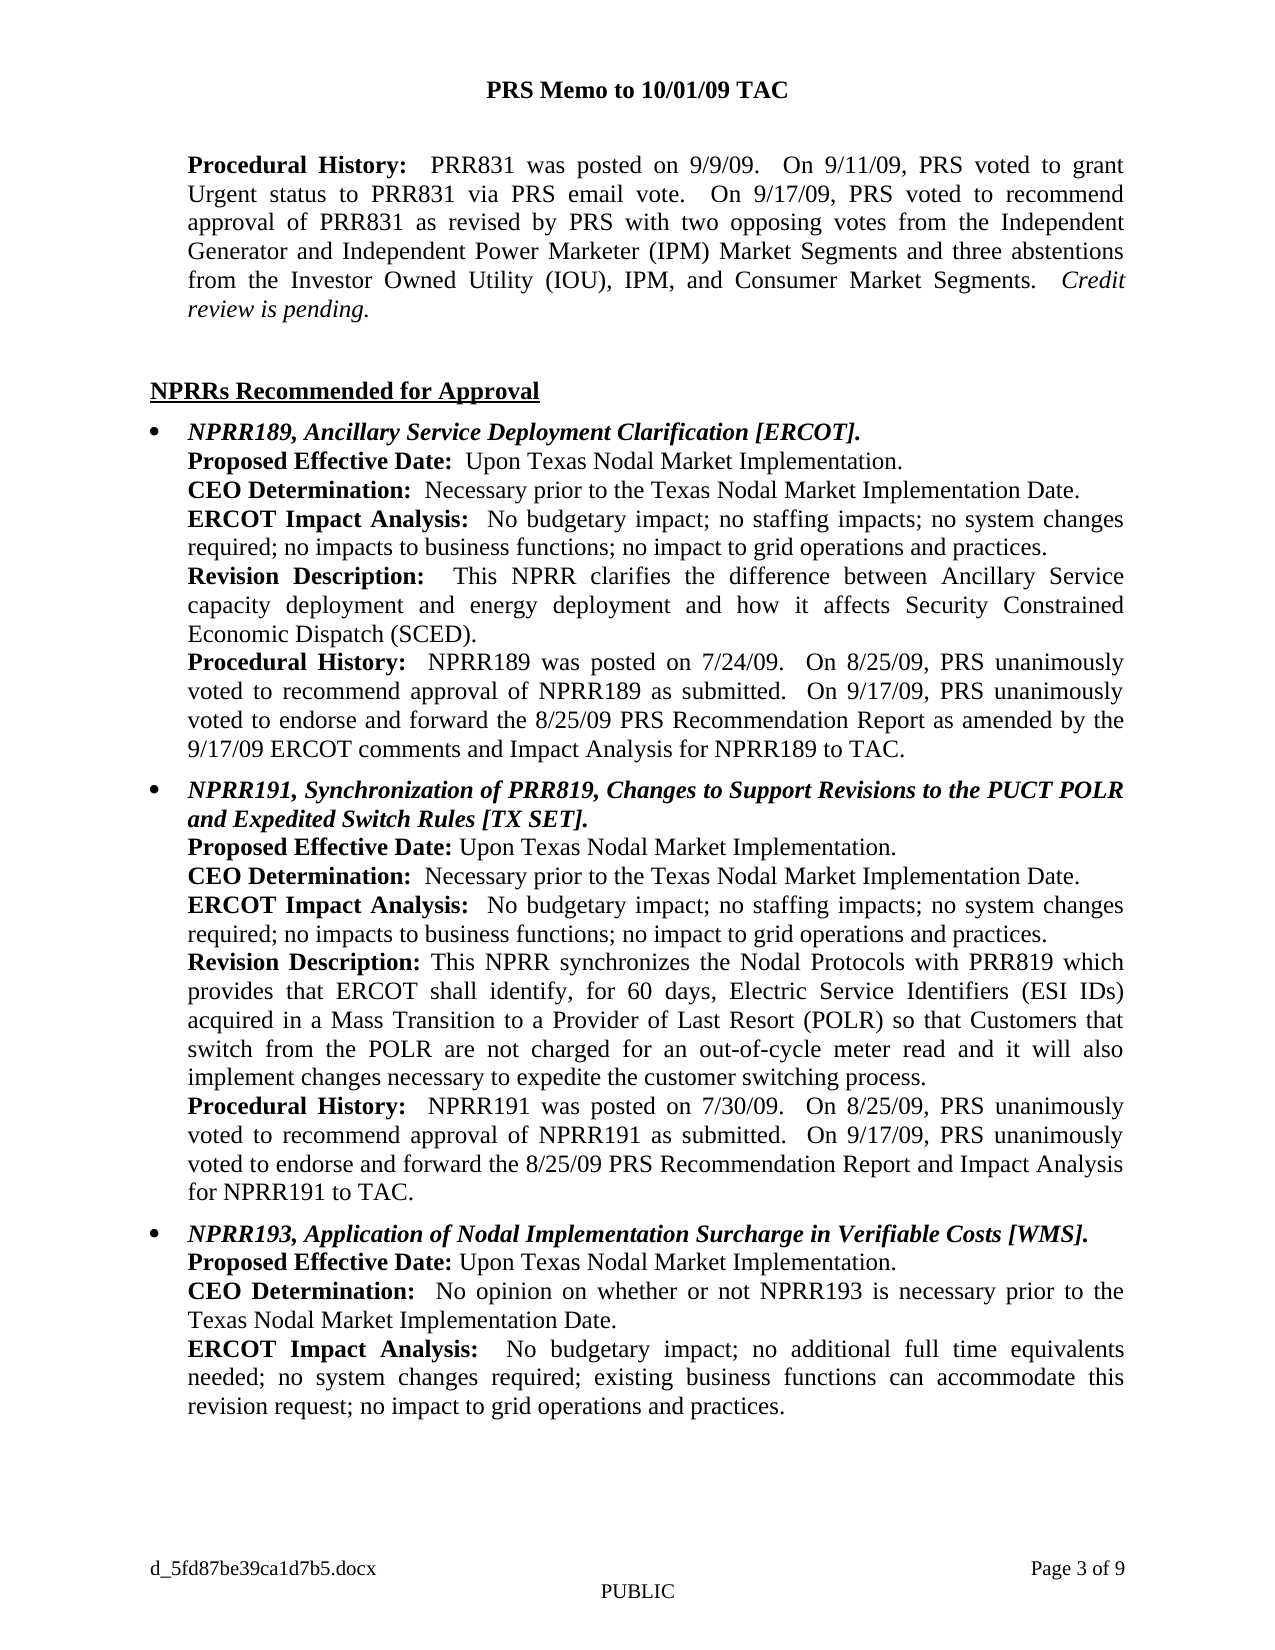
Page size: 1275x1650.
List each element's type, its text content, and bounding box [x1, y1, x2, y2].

text Procedural History: NPRR191 was posted on 7/30/09. On 8/25/09, PRS unanimously voted to recommend approval of NPRR191 as submitted. On 9/17/09, PRS unanimously voted to endorse and forward the 8/25/09 PRS Recommendation Report and Impact Analysis for NPRR191 to TAC. [187, 1091, 1125, 1206]
text Procedural History: PRR831 was posted on 9/9/09. On 9/11/09, voted to grant Urgent status to PRR831 via email vote. On 9/17/09, voted to recommend approval of PRR831 as revised by with two opposing votes from the Independent Generator and Independent Power Marketer (IPM) Market Segments and three abstentions from the Investor Owned Utility (IOU), IPM, and Consumer Market Segments. Credit review is pending. [187, 150, 1125, 322]
text ERCOT Impact Analysis: No budgetary impact; no staffing impacts; no system changes required; no impacts to business functions; no impact to grid operations and practices. [187, 504, 1125, 561]
text CEO Determination: Necessary prior to the Texas Nodal Market Implementation Date. [187, 861, 1125, 890]
text Proposed Effective Date: Upon Nodal Market Implementation. [187, 832, 1125, 861]
text Proposed Effective Date: Upon Nodal Market Implementation. [187, 446, 1125, 475]
text ERCOT Impact Analysis: No budgetary impact; no additional full time equivalents needed; no system changes required; existing business functions can accommodate this revision request; no impact to grid operations and practices. [187, 1334, 1125, 1420]
text NPRRs Recommended for Approval [150, 376, 1125, 405]
text ERCOT Impact Analysis: No budgetary impact; no staffing impacts; no system changes required; no impacts to business functions; no impact to grid operations and practices. [187, 890, 1125, 947]
text Revision Description: This NPRR clarifies the difference between Ancillary Service capacity deployment and energy deployment and how it affects Security Constrained Economic Dispatch (SCED). [187, 561, 1125, 647]
text Revision Description: This NPRR synchronizes the Nodal Protocols with PRR819 which provides that ERCOT shall identify, for 60 days, Electric Service Identifiers (ESI IDs) acquired in a Mass Transition to a Provider of Last Resort (POLR) so that Customers that switch from the POLR are not charged for an out-of-cycle meter read and it will also implement changes necessary to expedite the customer switching process. [187, 947, 1125, 1091]
list NPRR193, Application of Nodal Implementation Surcharge in Verifiable Costs [WMS]. [150, 1219, 1125, 1247]
list NPRR191, Synchronization of PRR819, Changes to Support Revisions to the PUCT POLR and Expedited Switch Rules [TX SET]. [150, 775, 1125, 832]
text Proposed Effective Date: Upon Texas Nodal Market Implementation. [187, 1247, 1125, 1276]
text CEO Determination: Necessary prior to the Texas Nodal Market Implementation Date. [187, 475, 1125, 504]
list NPRR189, Ancillary Service Deployment Clarification [ERCOT]. [150, 417, 1125, 446]
text CEO Determination: No opinion on whether or not NPRR193 is necessary prior to the Texas Nodal Market Implementation Date. [187, 1276, 1125, 1334]
text Procedural History: NPRR189 was posted on 7/24/09. On 8/25/09, unanimously voted to recommend approval of NPRR189 as submitted. On 9/17/09, unanimously voted to endorse and forward the 8/25/09 Recommendation Report as amended by the 9/17/09 ERCOT comments and Impact Analysis for NPRR189 to TAC. [187, 647, 1125, 762]
